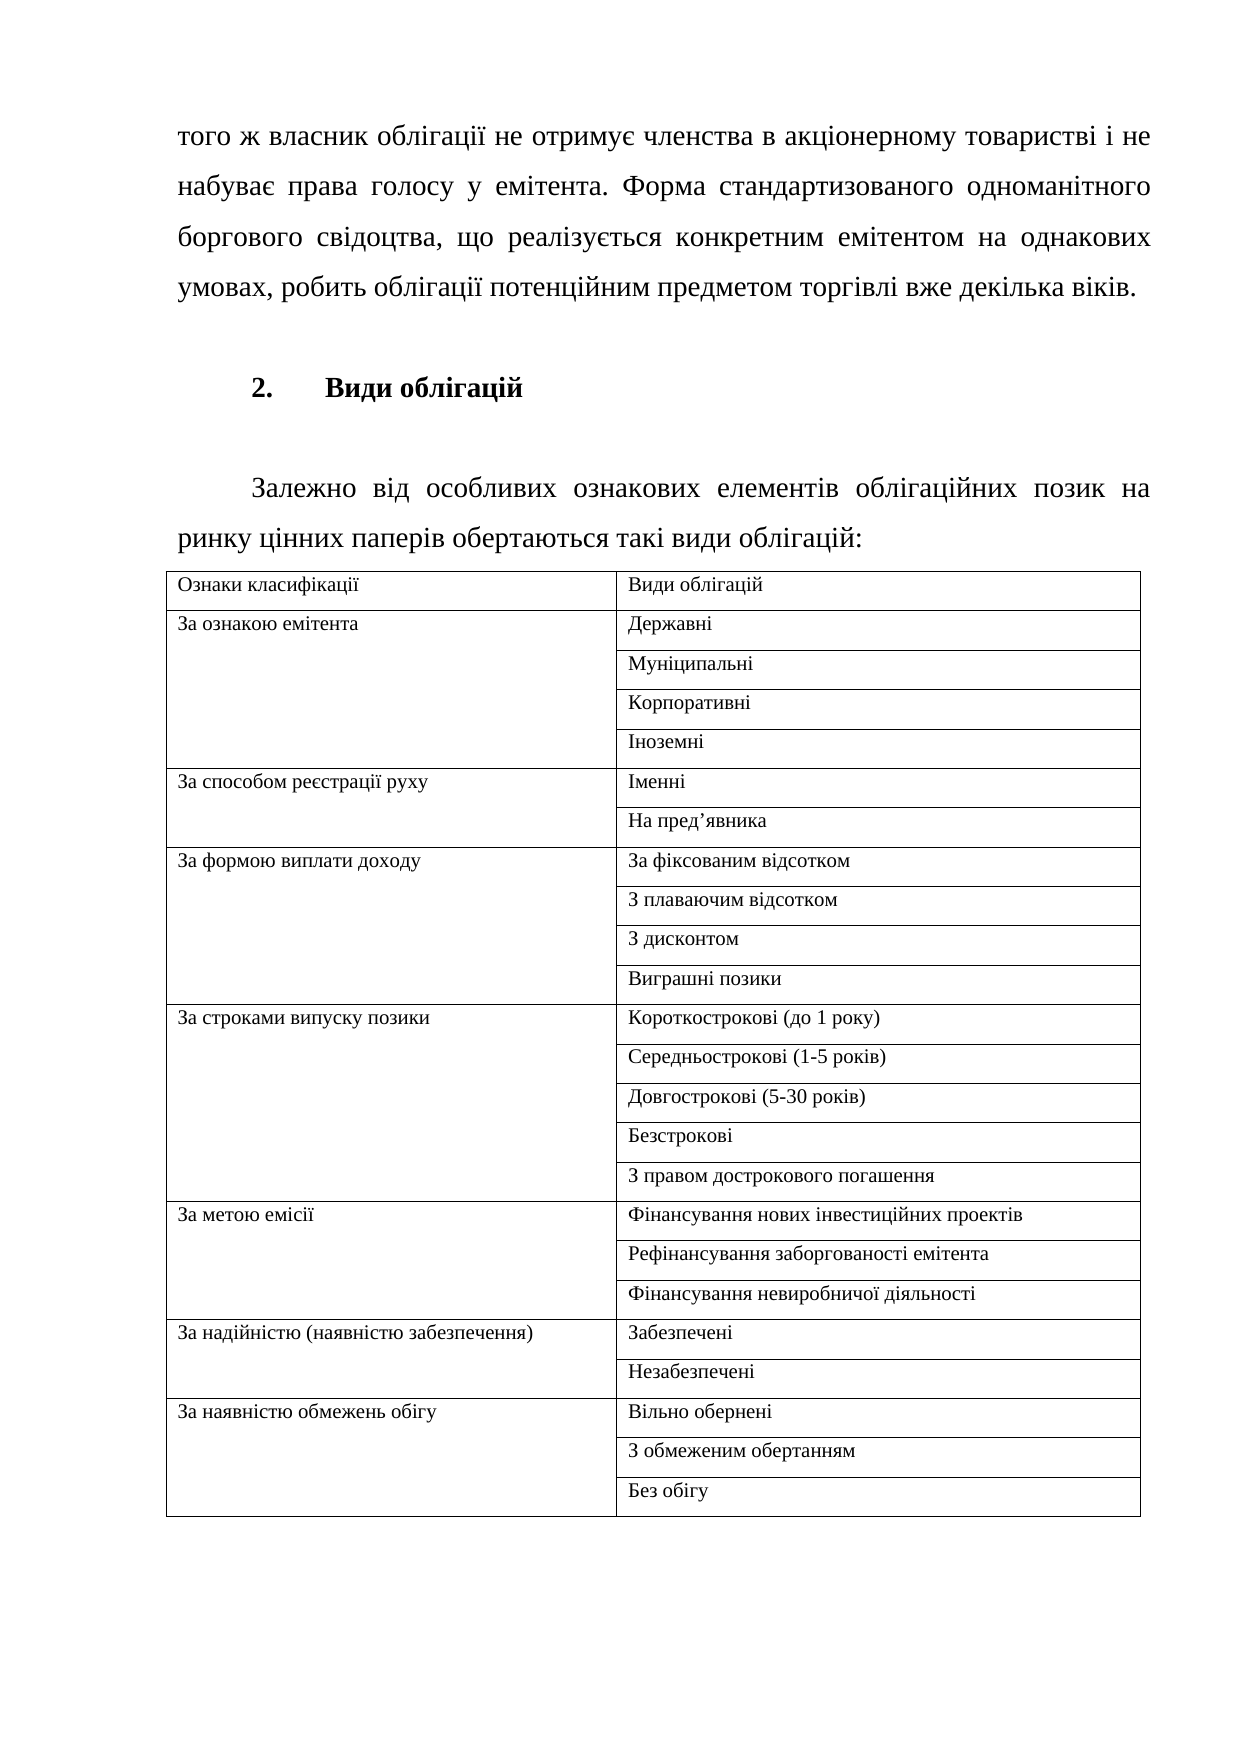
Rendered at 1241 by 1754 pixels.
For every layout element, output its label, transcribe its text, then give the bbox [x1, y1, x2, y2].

table_cell Безстрокові [617, 1123, 1140, 1162]
table_cell Без обігу [617, 1478, 1140, 1516]
table_cell Фінансування нових інвестиційних проектів [617, 1202, 1140, 1240]
table_cell Корпоративні [617, 690, 1140, 728]
table_header Ознаки класифікації [167, 572, 616, 610]
table_cell Іноземні [617, 730, 1140, 768]
table_cell Виграшні позики [617, 966, 1140, 1004]
table_cell Вільно обернені [617, 1399, 1140, 1437]
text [177, 118, 1152, 303]
table_cell За фіксованим відсотком [617, 848, 1140, 886]
table_cell З дисконтом [617, 926, 1140, 965]
table_cell Рефінансування заборгованості емітента [617, 1241, 1140, 1280]
table_cell За надійністю (наявністю забезпечення) [167, 1320, 616, 1398]
table_cell Короткострокові (до 1 року) [617, 1005, 1140, 1043]
table_cell Муніципальні [617, 651, 1140, 689]
table_cell Середньострокові (1-5 років) [617, 1045, 1140, 1083]
table_cell Довгострокові (5-30 років) [617, 1084, 1140, 1122]
table_cell За метою емісії [167, 1202, 616, 1319]
table_cell З правом дострокового погашення [617, 1163, 1140, 1201]
table_cell Іменні [617, 769, 1140, 807]
table_cell Фінансування невиробничої діяльності [617, 1281, 1140, 1319]
table_cell На пред’явника [617, 808, 1140, 847]
table_cell Забезпечені [617, 1320, 1140, 1358]
table_cell З плаваючим відсотком [617, 887, 1140, 925]
table_cell За формою виплати доходу [167, 848, 616, 1004]
table_cell За наявністю обмежень обігу [167, 1399, 616, 1516]
table_cell За ознакою емітента [167, 611, 616, 768]
table_header Види облігацій [617, 572, 1140, 610]
table_cell З обмеженим обертанням [617, 1438, 1140, 1477]
table_cell Державні [617, 611, 1140, 650]
table_cell За строками випуску позики [167, 1005, 616, 1201]
table_cell За способом реєстрації руху [167, 769, 616, 847]
table_cell Незабезпечені [617, 1360, 1140, 1398]
text Залежно від особливих ознакових елементів облігаційних позик на ринку цінних паперів обертаються такі види облігацій: [177, 470, 1152, 554]
list Види облігацій [177, 370, 1152, 403]
